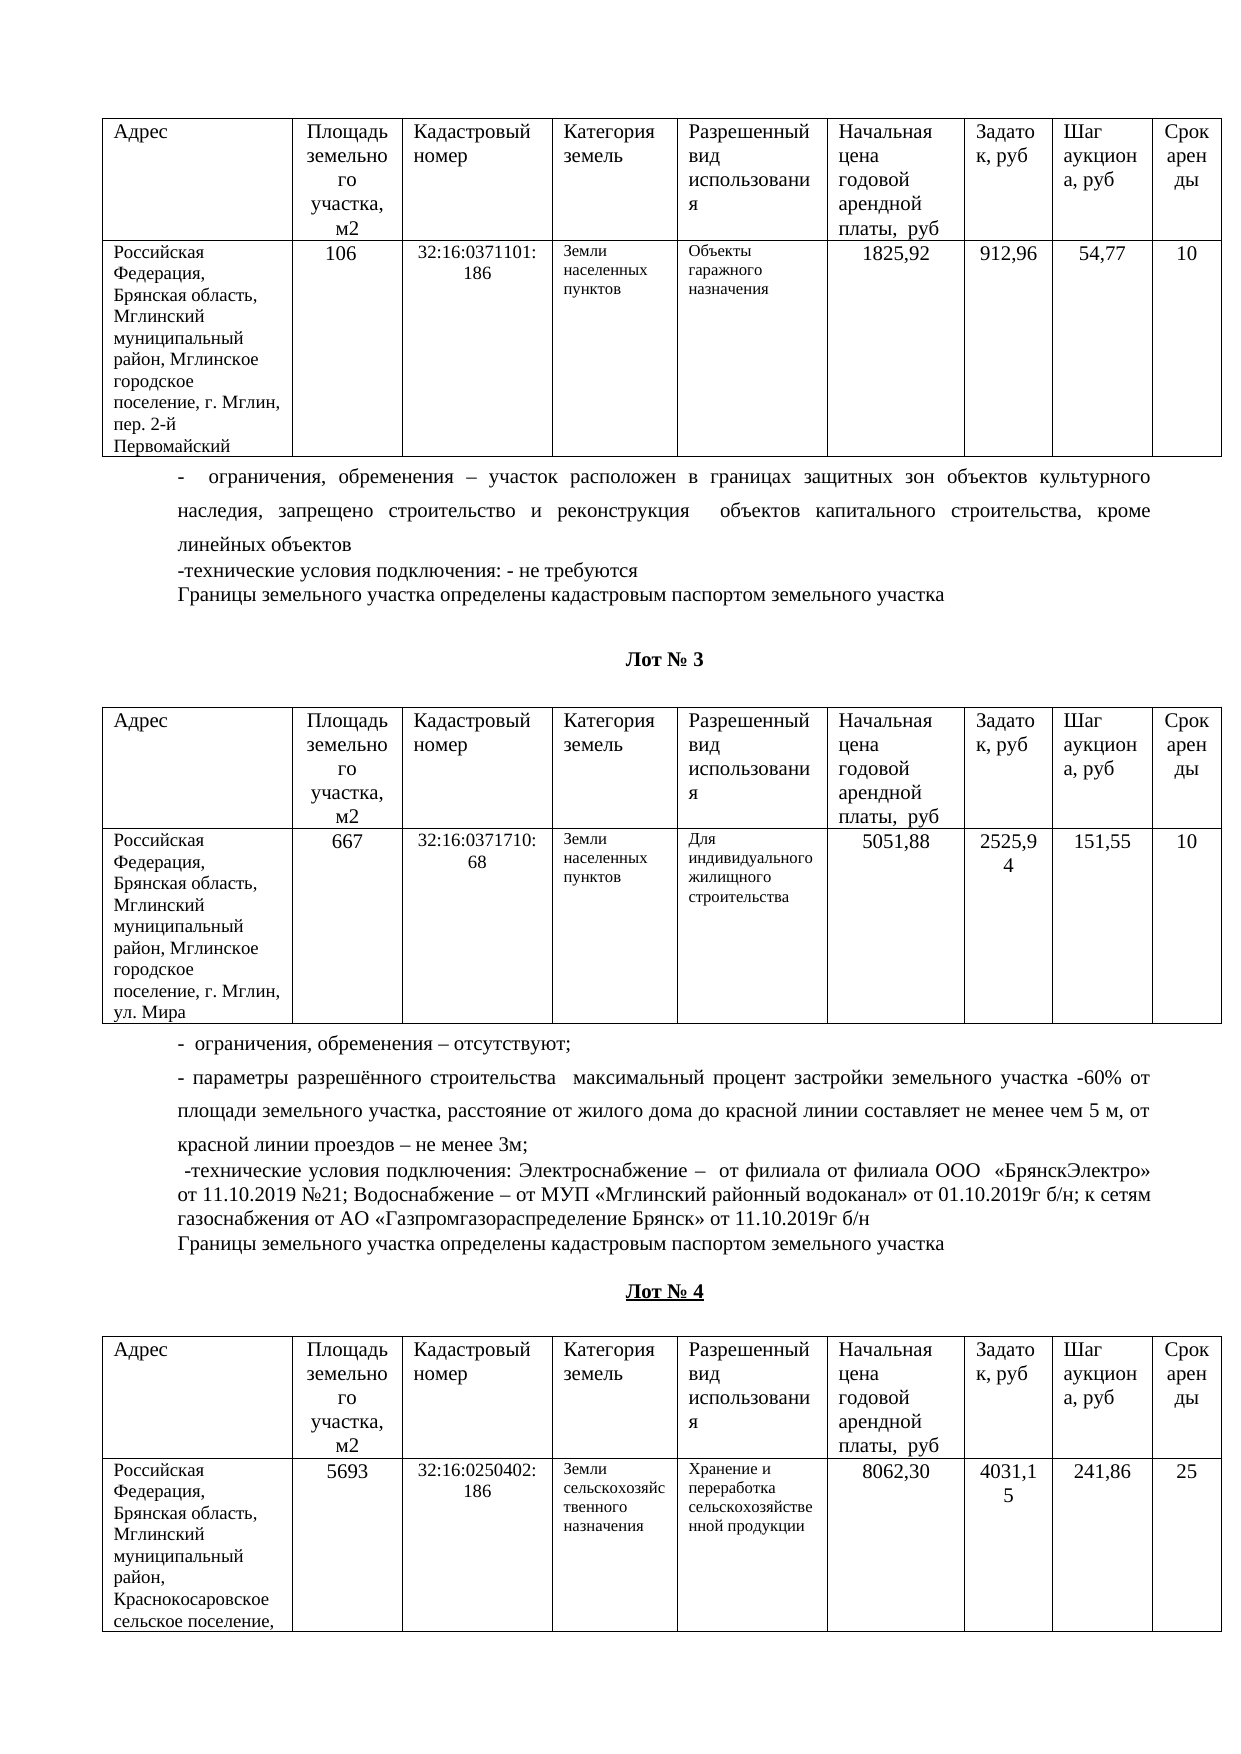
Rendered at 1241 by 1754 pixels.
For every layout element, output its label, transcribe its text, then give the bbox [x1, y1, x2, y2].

table_header Начальная цена годовой арендной платы, руб [828, 1337, 964, 1457]
table_cell Российская Федерация, Брянская область, Мглинский муниципальный район, Мглинское городское поселение, г. Мглин, ул. Мира [103, 829, 292, 1023]
table_cell 241,86 [1053, 1459, 1152, 1631]
table_cell 25 [1153, 1459, 1221, 1631]
table_cell 5051,88 [828, 829, 964, 1023]
table_header Задаток, руб [965, 708, 1052, 828]
table_cell Земли сельскохозяйственного назначения [553, 1459, 677, 1631]
table_header Разрешенный вид использования [678, 1337, 827, 1457]
table_cell 32:16:0250402:186 [403, 1459, 552, 1631]
table_header Срок аренды [1153, 119, 1221, 239]
table_header Шаг аукциона, руб [1053, 1337, 1152, 1457]
text Лот № 4 [177, 1278, 1152, 1303]
table_header Начальная цена годовой арендной платы, руб [828, 119, 964, 239]
table_header Адрес [103, 119, 292, 239]
table_cell 151,55 [1053, 829, 1152, 1023]
text Границы земельного участка определены кадастровым паспортом земельного участка [177, 1230, 1152, 1254]
text - ограничения, обременения – участок расположен в границах защитных зон объектов культурного наследия, запрещено строительство и реконструкция объектов капитального строительства, кроме линейных объектов [177, 457, 1152, 558]
table_header Категория земель [553, 708, 677, 828]
table_cell Для индивидуального жилищного строительства [678, 829, 827, 1023]
table_cell Объекты гаражного назначения [678, 241, 827, 456]
table_header Задаток, руб [965, 1337, 1052, 1457]
table_cell Земли населенных пунктов [553, 241, 677, 456]
table_header Срок аренды [1153, 1337, 1221, 1457]
table_cell 1825,92 [828, 241, 964, 456]
text - параметры разрешённого строительства максимальный процент застройки земельного участка -60% от площади земельного участка, расстояние от жилого дома до красной линии составляет не менее чем , от красной линии проездов – не менее 3м; [177, 1058, 1152, 1158]
table_cell 8062,30 [828, 1459, 964, 1631]
table_cell 54,77 [1053, 241, 1152, 456]
table_cell Российская Федерация, Брянская область, Мглинский муниципальный район, Мглинское городское поселение, г. Мглин, пер. 2-й Первомайский [103, 241, 292, 456]
table_cell Земли населенных пунктов [553, 829, 677, 1023]
text Границы земельного участка определены кадастровым паспортом земельного участка [177, 582, 1152, 606]
table_header Адрес [103, 1337, 292, 1457]
table_header Кадастровый номер [403, 708, 552, 828]
table_cell 912,96 [965, 241, 1052, 456]
table_header Шаг аукциона, руб [1053, 708, 1152, 828]
table_cell 5693 [293, 1459, 402, 1631]
table_cell 32:16:0371710:68 [403, 829, 552, 1023]
table_cell 4031,15 [965, 1459, 1052, 1631]
table_cell 106 [293, 241, 402, 456]
text Лот № 3 [177, 639, 1152, 673]
table_header Площадь земельного участка, м2 [293, 708, 402, 828]
table_header Площадь земельного участка, м2 [293, 119, 402, 239]
table_header Шаг аукциона, руб [1053, 119, 1152, 239]
table_cell 10 [1153, 241, 1221, 456]
table_cell 2525,94 [965, 829, 1052, 1023]
table_cell 32:16:0371101:186 [403, 241, 552, 456]
table_cell 10 [1153, 829, 1221, 1023]
table_cell Хранение и переработка сельскохозяйственной продукции [678, 1459, 827, 1631]
table_header Начальная цена годовой арендной платы, руб [828, 708, 964, 828]
text -технические условия подключения: - не требуются [177, 558, 1152, 582]
table_header Разрешенный вид использования [678, 708, 827, 828]
table_header Задаток, руб [965, 119, 1052, 239]
text - ограничения, обременения – отсутствуют; [177, 1024, 1152, 1058]
table_header Категория земель [553, 119, 677, 239]
table_header Кадастровый номер [403, 119, 552, 239]
table_header Площадь земельного участка, м2 [293, 1337, 402, 1457]
table_header Адрес [103, 708, 292, 828]
table_header Кадастровый номер [403, 1337, 552, 1457]
text -технические условия подключения: Электроснабжение – от филиала от филиала ООО «БрянскЭлектро» от 11.10.2019 №21; Водоснабжение – от МУП «Мглинский районный водоканал» от 01.10.2019г б/н; к сетям газоснабжения от АО «Газпромгазораспределение Брянск» от 11.10.2019г б/н [177, 1158, 1152, 1230]
table_cell Российская Федерация, Брянская область, Мглинский муниципальный район, Краснокосаровское сельское поселение, [103, 1459, 292, 1631]
table_header Разрешенный вид использования [678, 119, 827, 239]
table_header Срок аренды [1153, 708, 1221, 828]
table_cell 667 [293, 829, 402, 1023]
table_header Категория земель [553, 1337, 677, 1457]
